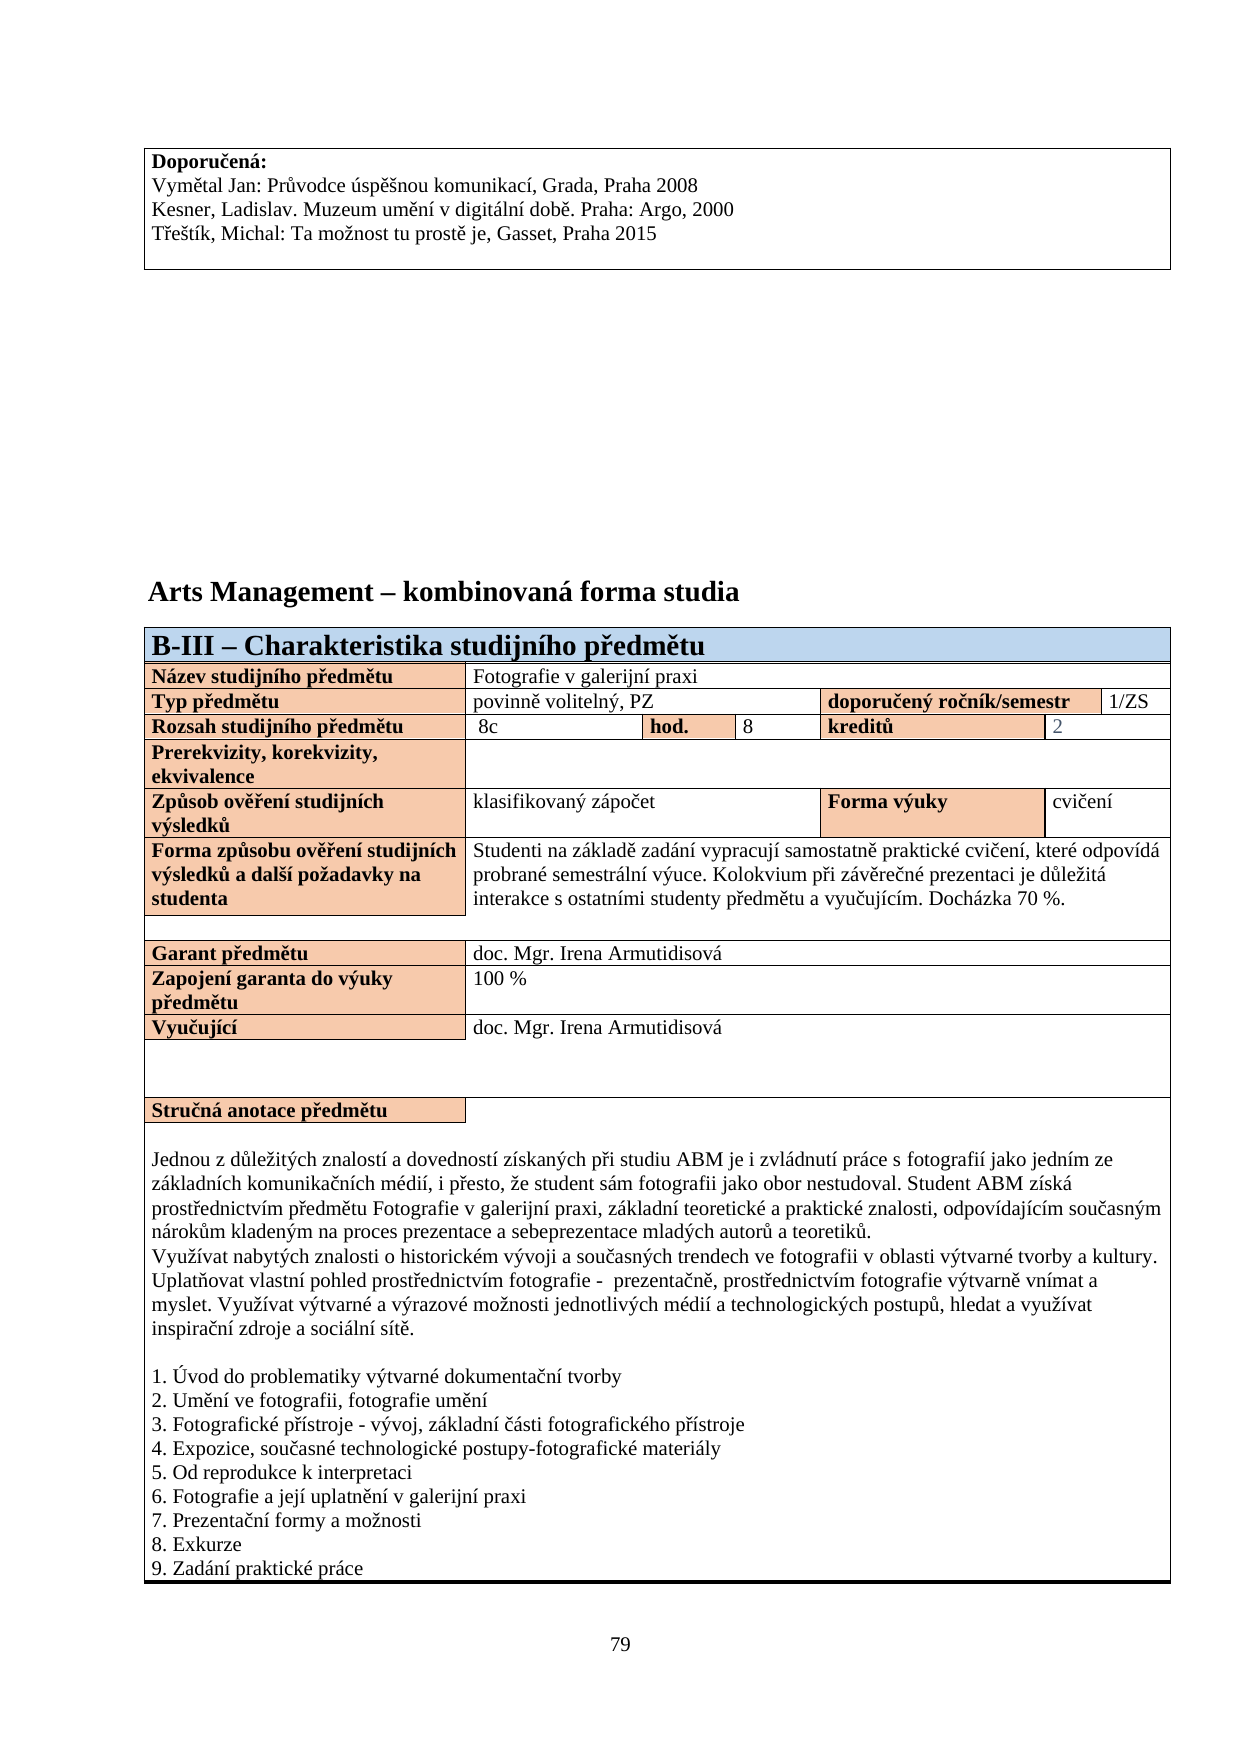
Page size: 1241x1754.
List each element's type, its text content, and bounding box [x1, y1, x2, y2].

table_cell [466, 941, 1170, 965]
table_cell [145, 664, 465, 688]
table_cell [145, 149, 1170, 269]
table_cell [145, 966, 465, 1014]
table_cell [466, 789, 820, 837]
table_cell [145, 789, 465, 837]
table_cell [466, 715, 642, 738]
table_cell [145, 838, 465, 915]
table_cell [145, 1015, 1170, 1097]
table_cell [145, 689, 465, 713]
text Arts Management – kombinovaná forma studia [148, 574, 1093, 607]
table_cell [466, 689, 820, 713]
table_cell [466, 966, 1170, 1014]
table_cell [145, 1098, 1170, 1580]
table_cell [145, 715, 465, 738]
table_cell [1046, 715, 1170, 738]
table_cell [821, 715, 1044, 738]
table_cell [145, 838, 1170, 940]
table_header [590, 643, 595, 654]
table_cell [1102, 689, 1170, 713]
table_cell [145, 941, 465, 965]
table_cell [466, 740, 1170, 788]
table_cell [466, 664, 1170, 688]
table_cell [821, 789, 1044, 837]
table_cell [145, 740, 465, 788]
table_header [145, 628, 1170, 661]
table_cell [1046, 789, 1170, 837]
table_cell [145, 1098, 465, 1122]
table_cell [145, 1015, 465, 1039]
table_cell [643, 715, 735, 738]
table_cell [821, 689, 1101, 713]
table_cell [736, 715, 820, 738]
